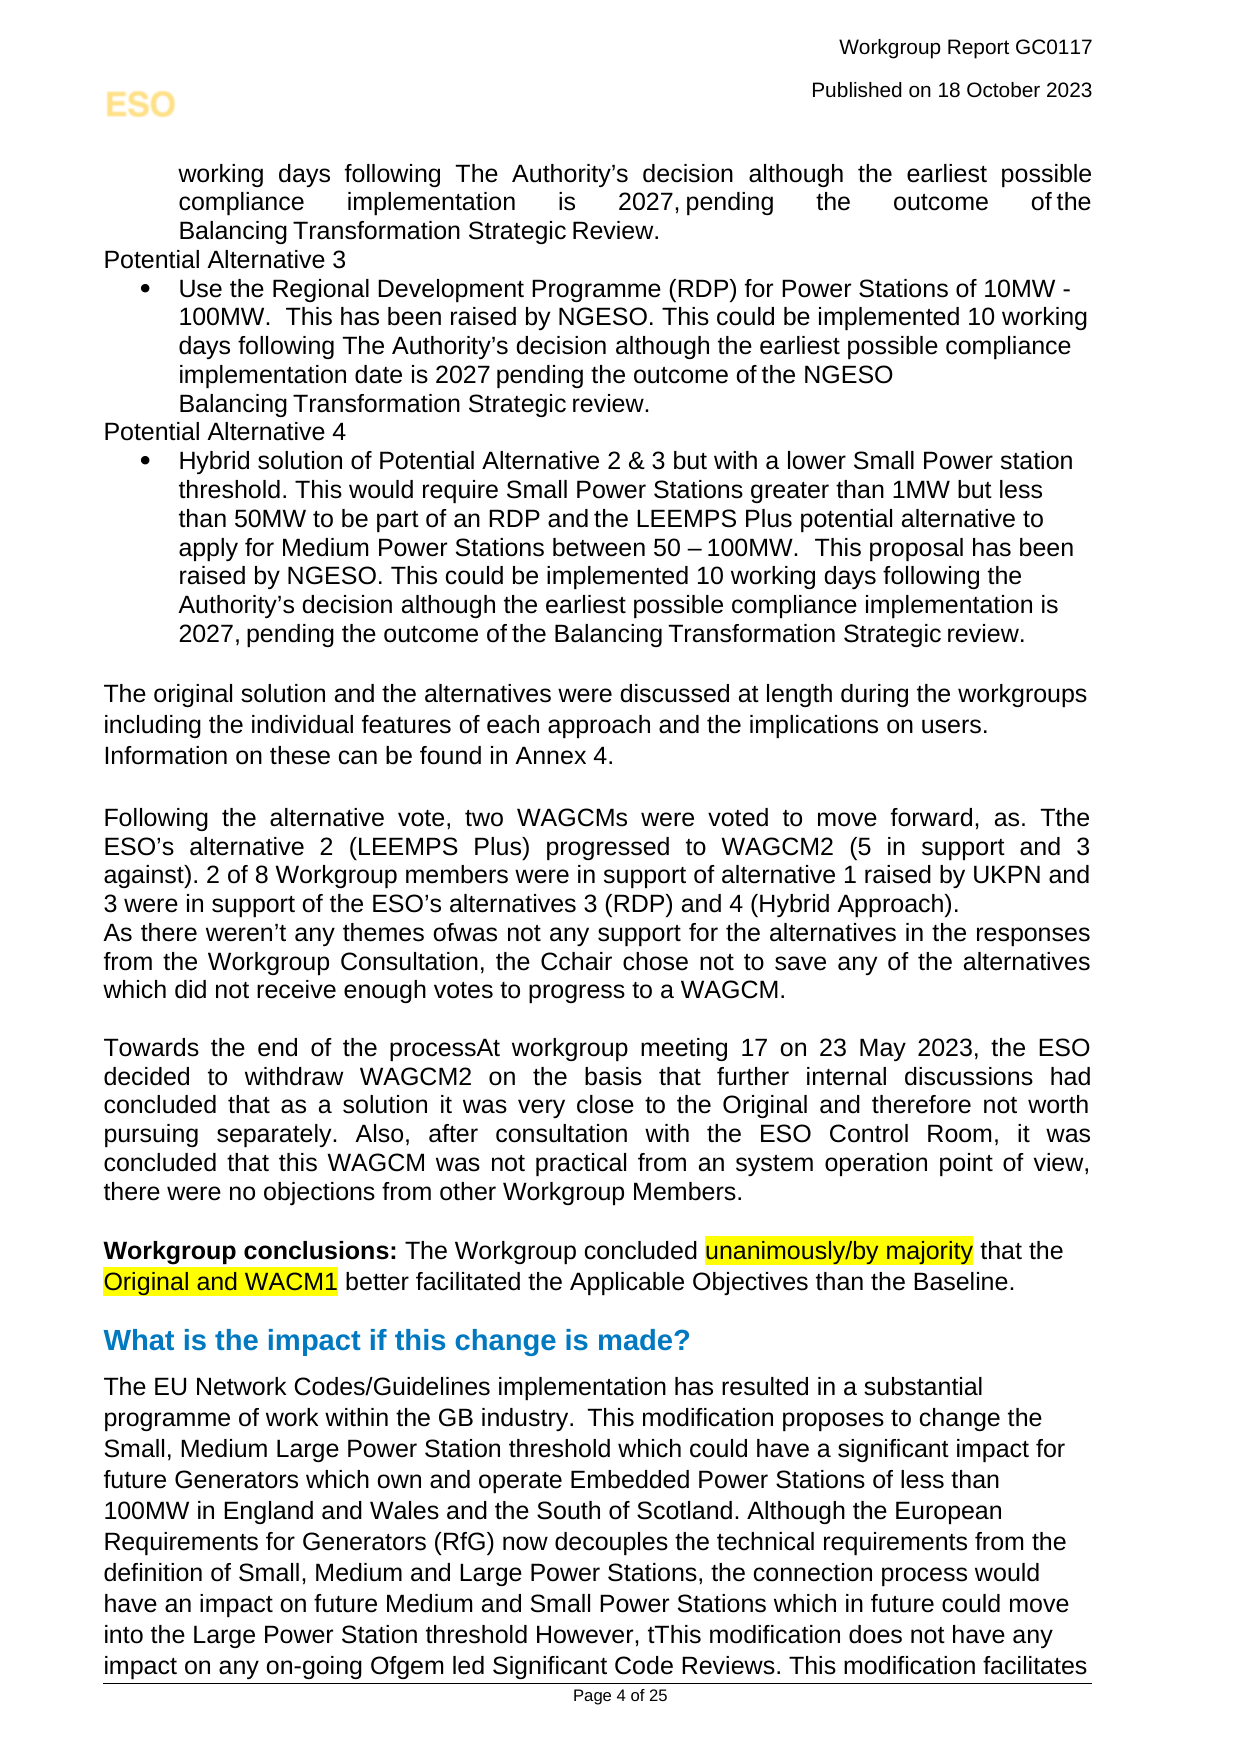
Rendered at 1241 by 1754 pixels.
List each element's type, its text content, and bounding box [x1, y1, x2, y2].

text Following the alternative vote, two WAGCMs were voted ESO’s alternative 2 (LEEMPS Plus) progressed to WAGCM2 (5 in support and 3 against). 2 of 8 Workgroup members were in support of alternative 1 raised by UKPN and 3 were in support of ESO’s alternatives 3 (RDP) and 4 (Hybrid Approach). [103, 803, 1092, 918]
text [103, 1372, 1092, 1680]
text Potential Alternative 4 [103, 417, 1092, 446]
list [141, 158, 1092, 245]
list Hybrid solution of Potential Alternative 2 & 3 but with a lower Small Power station threshold. This would require Small Power Stations greater than 1MW but less than 50MW to be part of an RDP and the LEEMPS Plus potential alternative to apply for Medium Power Stations between 50 – 100MW. This proposal has been raised by ESO. This could be implemented 10 working days following the Authority’s decision although the earliest possible compliance implementation is 2027, pending the outcome of the Balancing Transformation Strategic review. [141, 446, 1092, 647]
picture [103, 79, 181, 125]
list Use the Regional Development Programme (RDP) for Power Stations of 10MW - 100MW. This has been raised by ESO. This could be implemented 10 working days following The Authority’s decision although the earliest possible compliance implementation date is 2027 pending the outcome of the ESO Balancing Transformation Strategic review. [141, 273, 1092, 417]
text Workgroup conclusions: The Workgroup concluded unanimously/by majority that the Original and WACM1 better facilitated the Applicable Objectives than the Baseline. [103, 1236, 1092, 1296]
text As there support for the alternatives from the Workgroup Consultation, the hair chose not to save any of the alternatives which did not receive enough votes to progress to a WAGCM. [103, 918, 1092, 1004]
text The original solution and the alternatives were discussed at length during the workgroups including the individual features of each approach and the implications on users. Information on these can be found in Annex 4. [103, 678, 1092, 769]
text , the ESO decided to withdraw WAGM2 on the basis that further internal discussions had concluded that as a solution it was very close to the Original and therefore not worth pursuing. [103, 1033, 1092, 1205]
text What is the impact if this change is made? [103, 1323, 1092, 1357]
text Potential Alternative 3 [103, 245, 1092, 273]
